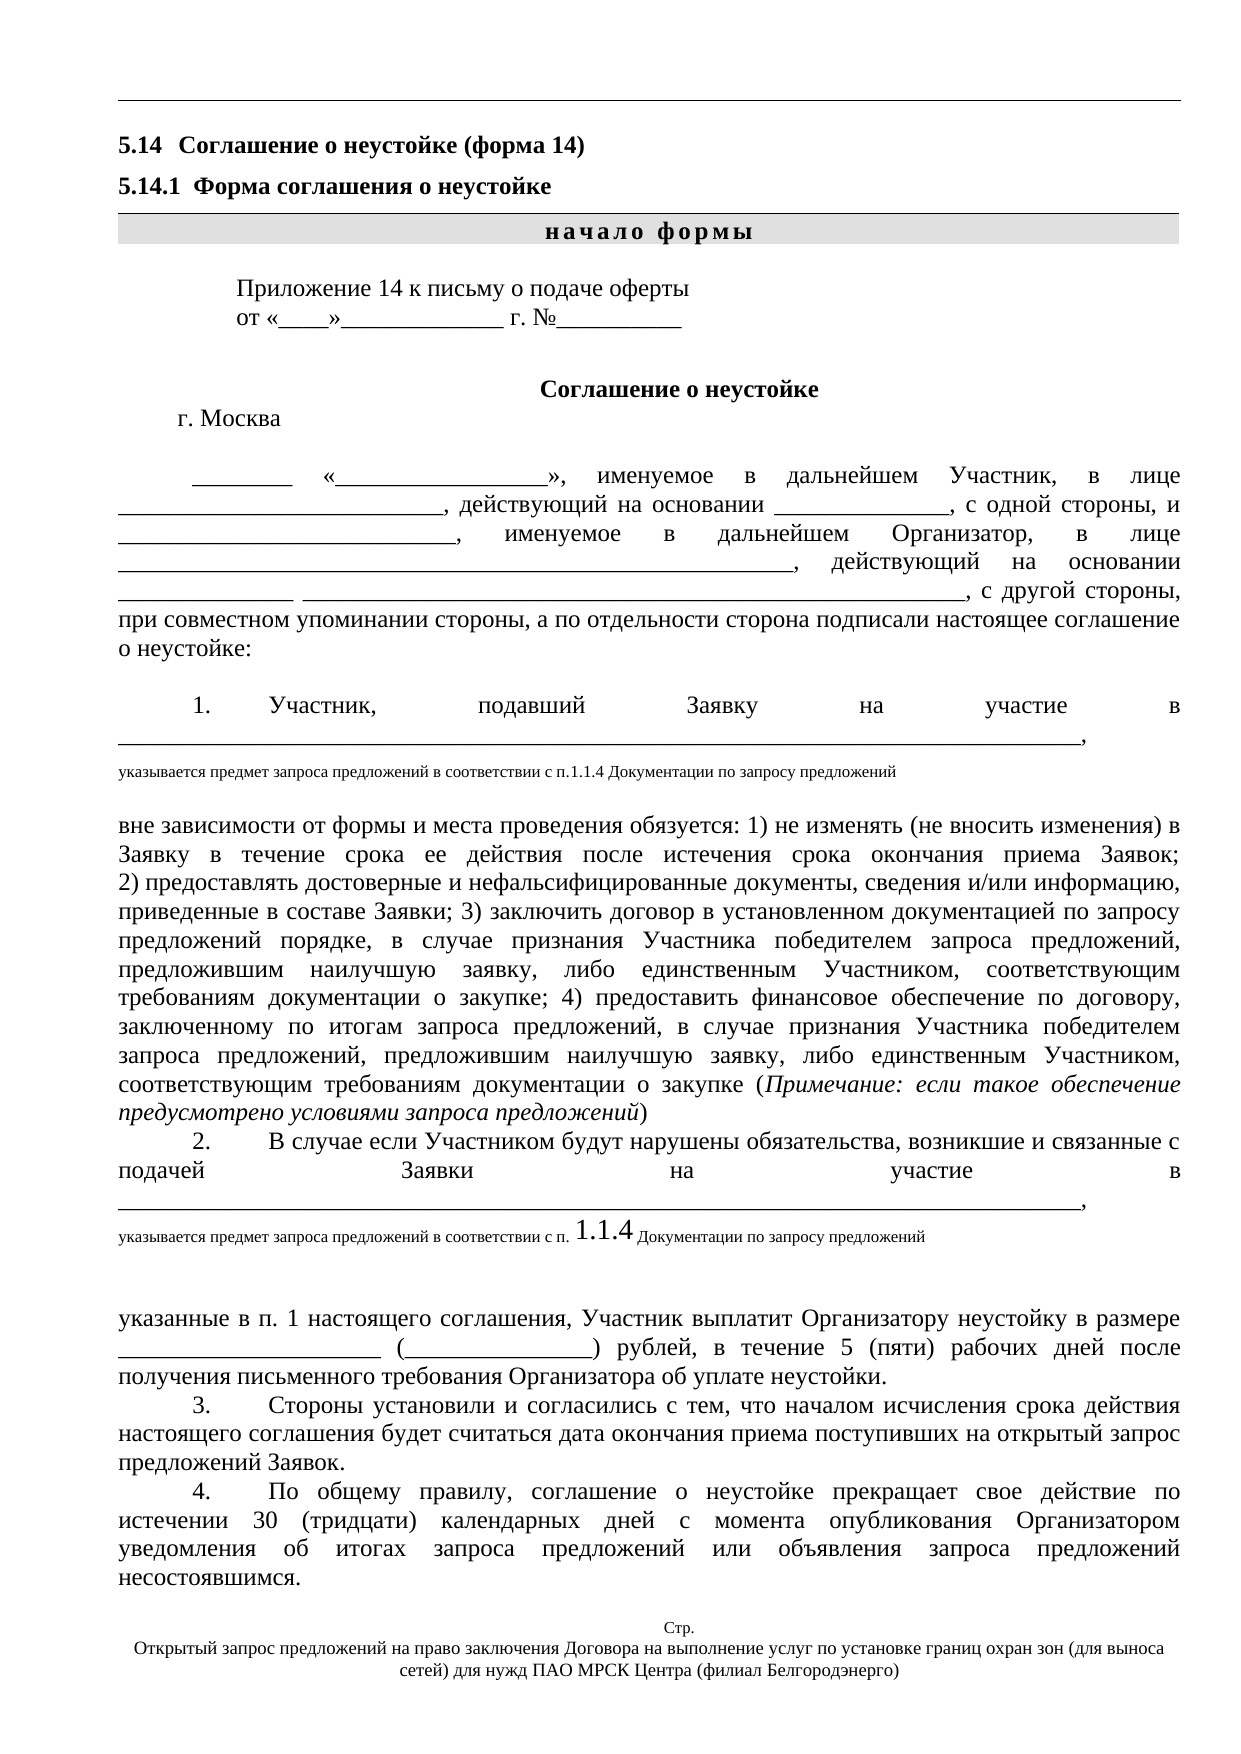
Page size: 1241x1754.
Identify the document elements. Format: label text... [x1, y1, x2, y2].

text начало формы [118, 214, 1179, 244]
list В случае если Участником будут нарушены обязательства, возникшие и связанные с подачей Заявки на участие в _____________________________________________________________________________, [118, 1126, 1181, 1212]
text вне зависимости от формы и места проведения обязуется: 1) не изменять (не вносить изменения) в Заявку в течение срока ее действия после истечения срока окончания приема Заявок; 2) предоставлять достоверные и нефальсифицированные документы, сведения и/или информацию, приведенные в составе Заявки; 3) заключить договор в установленном документацией по запросу предложений порядке, в случае признания Участника победителем запроса предложений, предложившим наилучшую заявку, либо единственным Участником, соответствующим требованиям документации о закупке; 4) предоставить финансовое обеспечение по договору, заключенному по итогам запроса предложений, в случае признания Участника победителем запроса предложений, предложившим наилучшую заявку, либо единственным Участником, соответствующим требованиям документации о закупке (Примечание: если такое обеспечение предусмотрено условиями запроса предложений) [118, 810, 1181, 1126]
text указанные в п. 1 настоящего соглашения, Участник выплатит Организатору неустойку в размере _____________________ (_______________) рублей, в течение 5 (пяти) рабочих дней после получения письменного требования Организатора об уплате неустойки. [118, 1303, 1181, 1390]
text ________ «_________________», именуемое в дальнейшем Участник, в лице __________________________, действующий на основании ______________, с одной стороны, и ___________________________, именуемое в дальнейшем Организатор, в лице ______________________________________________________, действующий на основании ______________ _____________________________________________________, с другой стороны, при совместном упоминании стороны, а по отдельности сторона подписали настоящее соглашение о неустойке: [118, 460, 1181, 661]
text указывается предмет запроса предложений в соответствии с п.1.1.4 Документации по запросу предложений [118, 748, 1181, 781]
list По общему правилу, соглашение о неустойке прекращает свое действие по истечении 30 (тридцати) календарных дней с момента опубликования Организатором уведомления об итогах запроса предложений или объявления запроса предложений несостоявшимся. [118, 1476, 1181, 1591]
text Приложение 14 к письму о подаче оферты от «____»_____________ г. №__________ [236, 273, 1181, 331]
list Стороны установили и согласились с тем, что началом исчисления срока действия настоящего соглашения будет считаться дата окончания приема поступивших на открытый запрос предложений Заявок. [118, 1390, 1181, 1476]
text Соглашение о неустойке [118, 374, 1181, 403]
text указывается предмет запроса предложений в соответствии с п. 1.1.4 Документации по запросу предложений [118, 1212, 1181, 1246]
subtitle Соглашение о неустойке (форма 14) [118, 130, 1181, 159]
list Участник, подавший Заявку на участие в _____________________________________________________________________________, [118, 690, 1181, 748]
text г. Москва [118, 403, 1181, 431]
subtitle Форма соглашения о неустойке [118, 171, 1181, 200]
